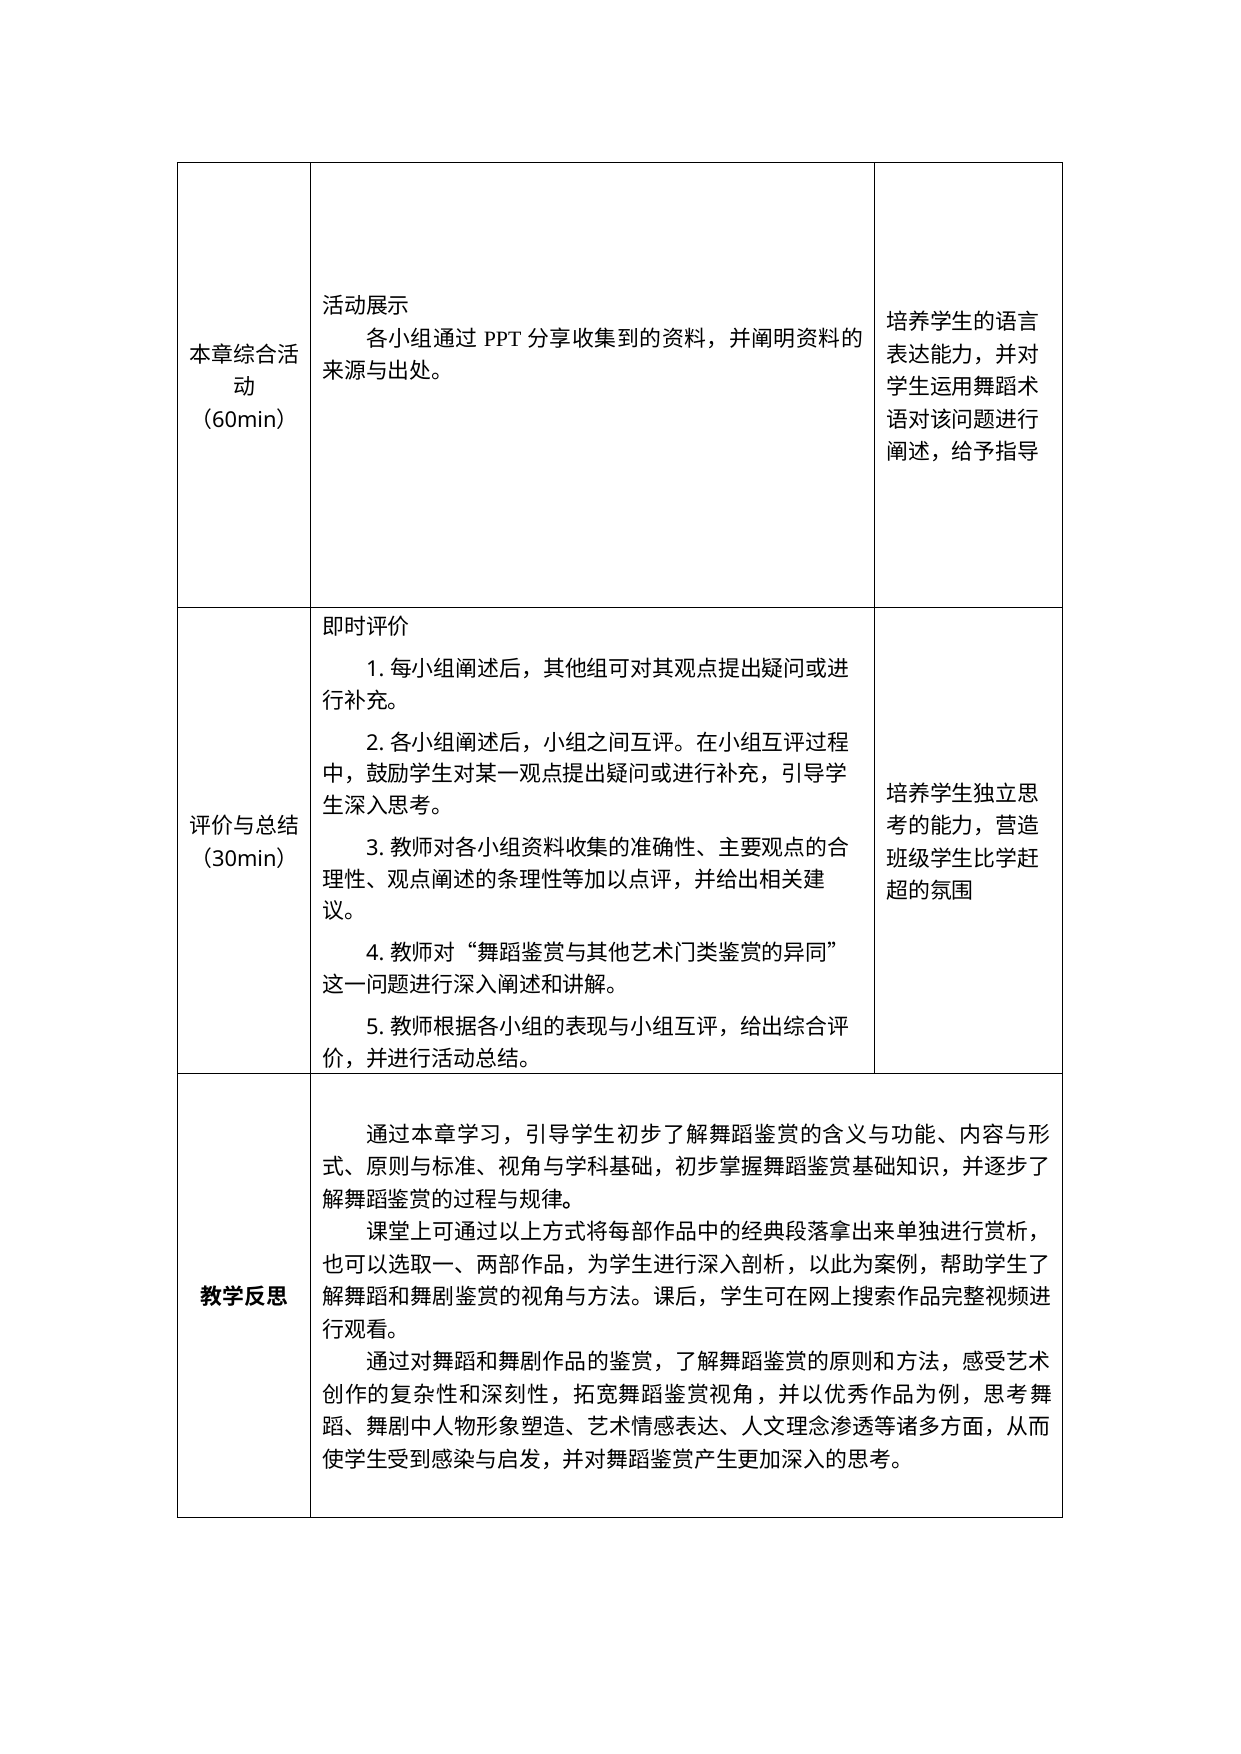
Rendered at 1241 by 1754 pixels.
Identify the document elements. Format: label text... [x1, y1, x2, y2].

table_cell 即时评价 1. 每小组阐述后，其他组可对其观点提出疑问或进行补充。 2. 各小组阐述后，小组之间互评。在小组互评过程中，鼓励学生对某一观点提出疑问或进行补充，引导学生深入思考。 3. 教师对各小组资料收集的准确性、主要观点的合理性、观点阐述的条理性等加以点评，并给出相关建议。 4. 教师对“舞蹈鉴赏与其他艺术门类鉴赏的异同”这一问题进行深入阐述和讲解。 5. 教师根据各小组的表现与小组互评，给出综合评价，并进行活动总结。 [311, 608, 874, 1072]
table_cell 通过本章学习，引导学生初步了解舞蹈鉴赏的含义与功能、内容与形式、原则与标准、视角与学科基础，初步掌握舞蹈鉴赏基础知识，并逐步了解舞蹈鉴赏的过程与规律。 课堂上可通过以上方式将每部作品中的经典段落拿出来单独进行赏析，也可以选取一、两部作品，为学生进行深入剖析，以此为案例，帮助学生了解舞蹈和舞剧鉴赏的视角与方法。课后，学生可在网上搜索作品完整视频进行观看。 通过对舞蹈和舞剧作品的鉴赏，了解舞蹈鉴赏的原则和方法，感受艺术创作的复杂性和深刻性，拓宽舞蹈鉴赏视角，并以优秀作品为例，思考舞蹈、舞剧中人物形象塑造、艺术情感表达、人文理念渗透等诸多方面，从而使学生受到感染与启发，并对舞蹈鉴赏产生更加深入的思考。 [311, 1074, 1062, 1517]
table_cell 培养学生独立思考的能力，营造班级学生比学赶超的氛围 [875, 608, 1062, 1072]
table_cell 活动展示 各小组通过 PPT 分享收集到的资料，并阐明资料的来源与出处。 [311, 163, 874, 607]
table_cell 教学反思 [178, 1074, 310, 1517]
table_cell 培养学生的语言表达能力，并对学生运用舞蹈术语对该问题进行阐述，给予指导 [875, 163, 1062, 607]
table_cell 评价与总结（30min） [178, 608, 310, 1072]
table_cell 本章综合活动（60min） [178, 163, 310, 607]
